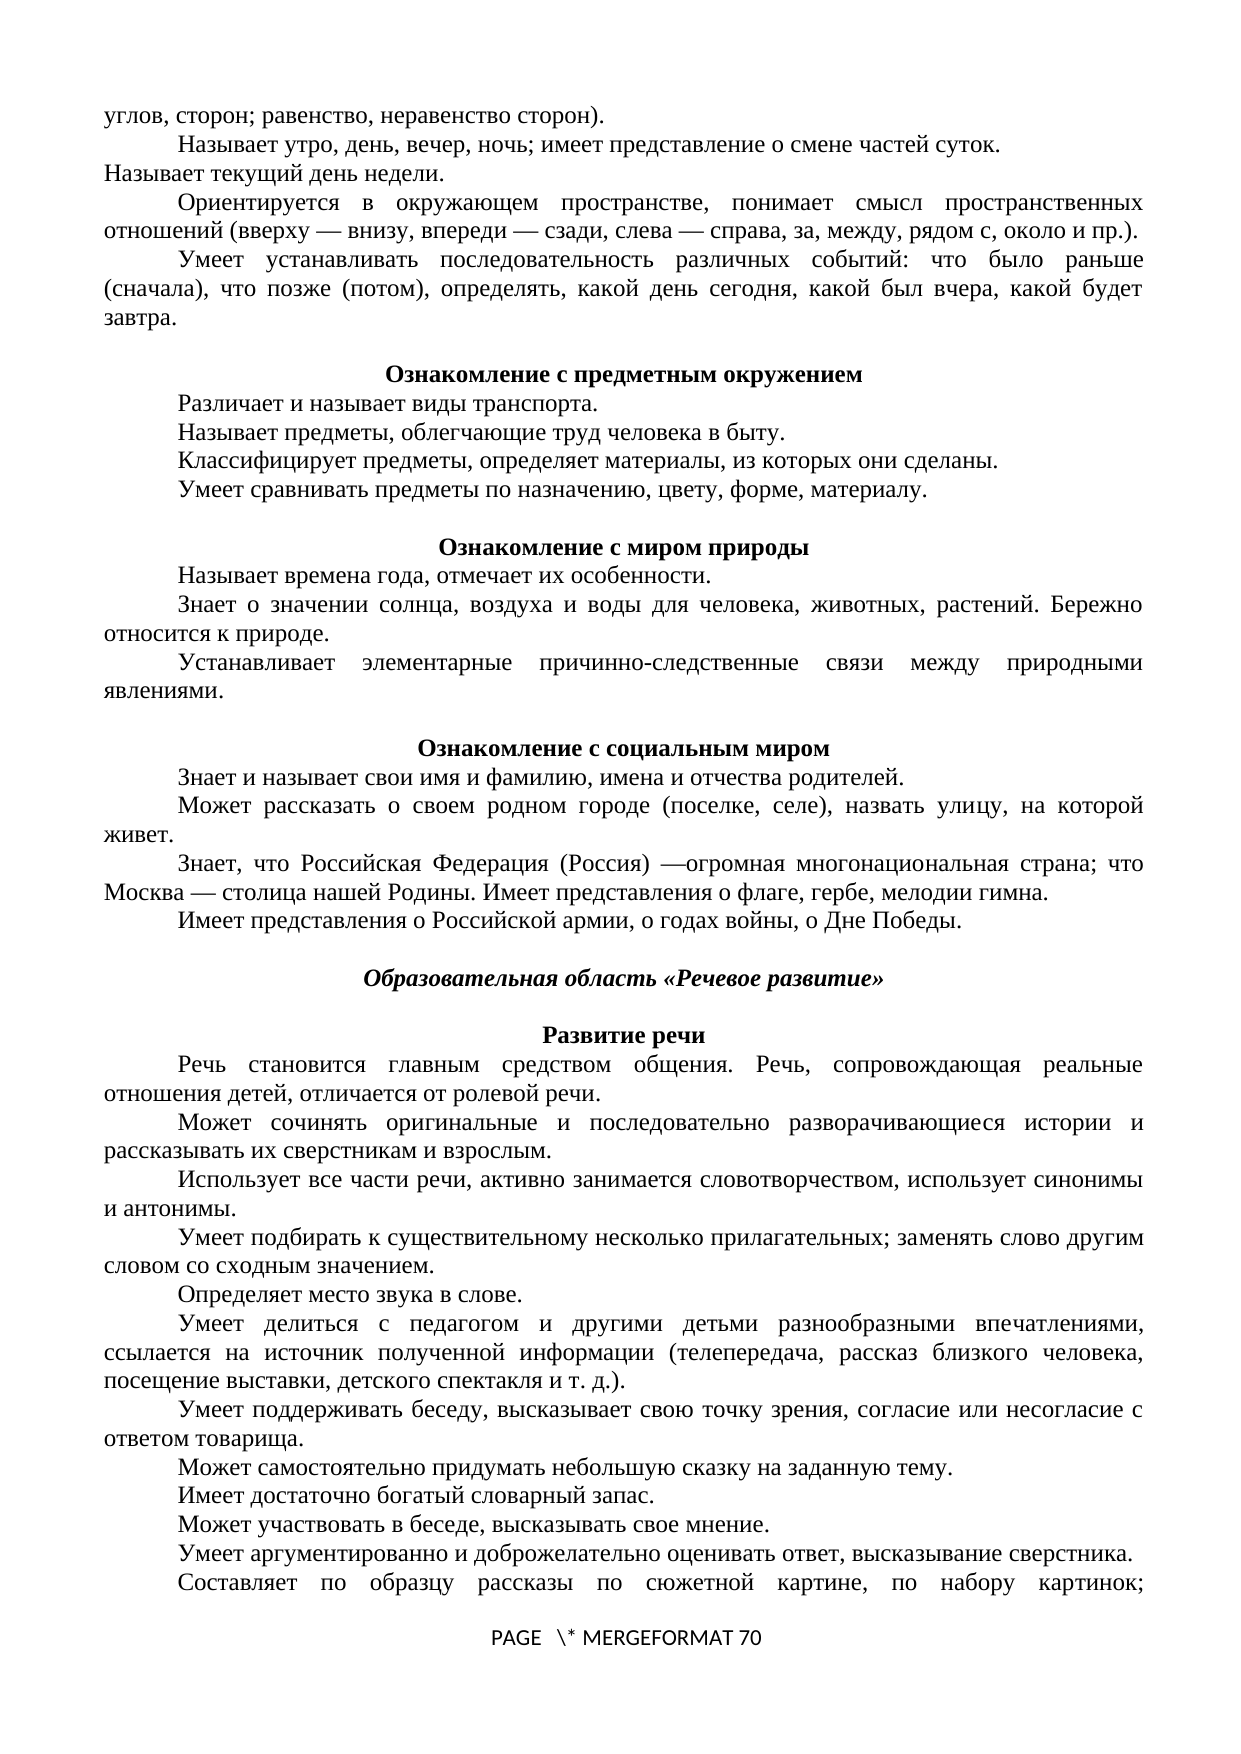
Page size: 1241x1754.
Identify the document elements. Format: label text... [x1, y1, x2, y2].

text Умеет устанавливать последовательность различных событий: что было раньше (сначала), что позже (потом), определять, какой день сегодня, какой был вчера, какой будет завтра. [103, 244, 1144, 330]
text Может рассказать о своем родном городе (поселке, селе), назвать улицу, на которой живет. [103, 790, 1144, 848]
text Классифицирует предметы, определяет материалы, из которых они сделаны. [103, 445, 1144, 474]
text Умеет аргументированно и доброжелательно оценивать ответ, высказывание сверстника. [103, 1538, 1144, 1567]
text Ознакомление с предметным окружением [103, 359, 1144, 388]
text Определяет место звука в слове. [103, 1279, 1144, 1308]
text Называет предметы, облегчающие труд человека в быту. [103, 417, 1144, 445]
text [103, 100, 1144, 129]
text Ориентируется в окружающем пространстве, понимает смысл пространственных отношений (вверху — внизу, впереди — сзади, слева — справа, за, между, рядом с, около и пр.). [103, 187, 1144, 244]
text Умеет подбирать к существительному несколько прилагательных; заменять слово другим словом со сходным значением. [103, 1222, 1144, 1279]
text Различает и называет виды транспорта. [103, 388, 1144, 417]
text Ознакомление с социальным миром [103, 733, 1144, 762]
text Может сочинять оригинальные и последовательно разворачивающиеся истории и рассказывать их сверстникам и взрослым. [103, 1107, 1144, 1164]
text Умеет делиться с педагогом и другими детьми разнообразными впечатлениями, ссылается на источник полученной информации (телепередача, рассказ близкого человека, посещение выставки, детского спектакля и т. д.). [103, 1308, 1144, 1394]
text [103, 1567, 1144, 1595]
text Устанавливает элементарные причинно-следственные связи между природными явлениями. [103, 647, 1144, 704]
text Умеет поддерживать беседу, высказывает свою точку зрения, согласие или несогласие с ответом товарища. [103, 1394, 1144, 1452]
text Имеет представления о Российской армии, о годах войны, о Дне Победы. [103, 905, 1144, 934]
text Может участвовать в беседе, высказывать свое мнение. [103, 1509, 1144, 1538]
text Называет утро, день, вечер, ночь; имеет представление о смене частей суток. [103, 129, 1144, 158]
text Называет времена года, отмечает их особенности. [103, 560, 1144, 589]
text Развитие речи [103, 1020, 1144, 1049]
text Знает о значении солнца, воздуха и воды для человека, животных, растений. Бережно относится к природе. [103, 589, 1144, 647]
text Образовательная область «Речевое развитие» [103, 963, 1144, 992]
text Знает и называет свои имя и фамилию, имена и отчества родителей. [103, 762, 1144, 790]
text Речь становится главным средством общения. Речь, сопровождающая реальные отношения детей, отличается от ролевой речи. [103, 1049, 1144, 1107]
text Использует все части речи, активно занимается словотворчеством, использует синонимы и антонимы. [103, 1164, 1144, 1222]
text Умеет сравнивать предметы по назначению, цвету, форме, материалу. [103, 474, 1144, 503]
text Может самостоятельно придумать небольшую сказку на заданную тему. [103, 1452, 1144, 1480]
text Имеет достаточно богатый словарный запас. [103, 1480, 1144, 1509]
text Знает, что Российская Федерация (Россия) —огромная многонациональная страна; что Москва — столица нашей Родины. Имеет представления о флаге, гербе, мелодии гимна. [103, 848, 1144, 905]
text Ознакомление с миром природы [103, 532, 1144, 560]
text Называет текущий день недели. [103, 158, 1144, 187]
